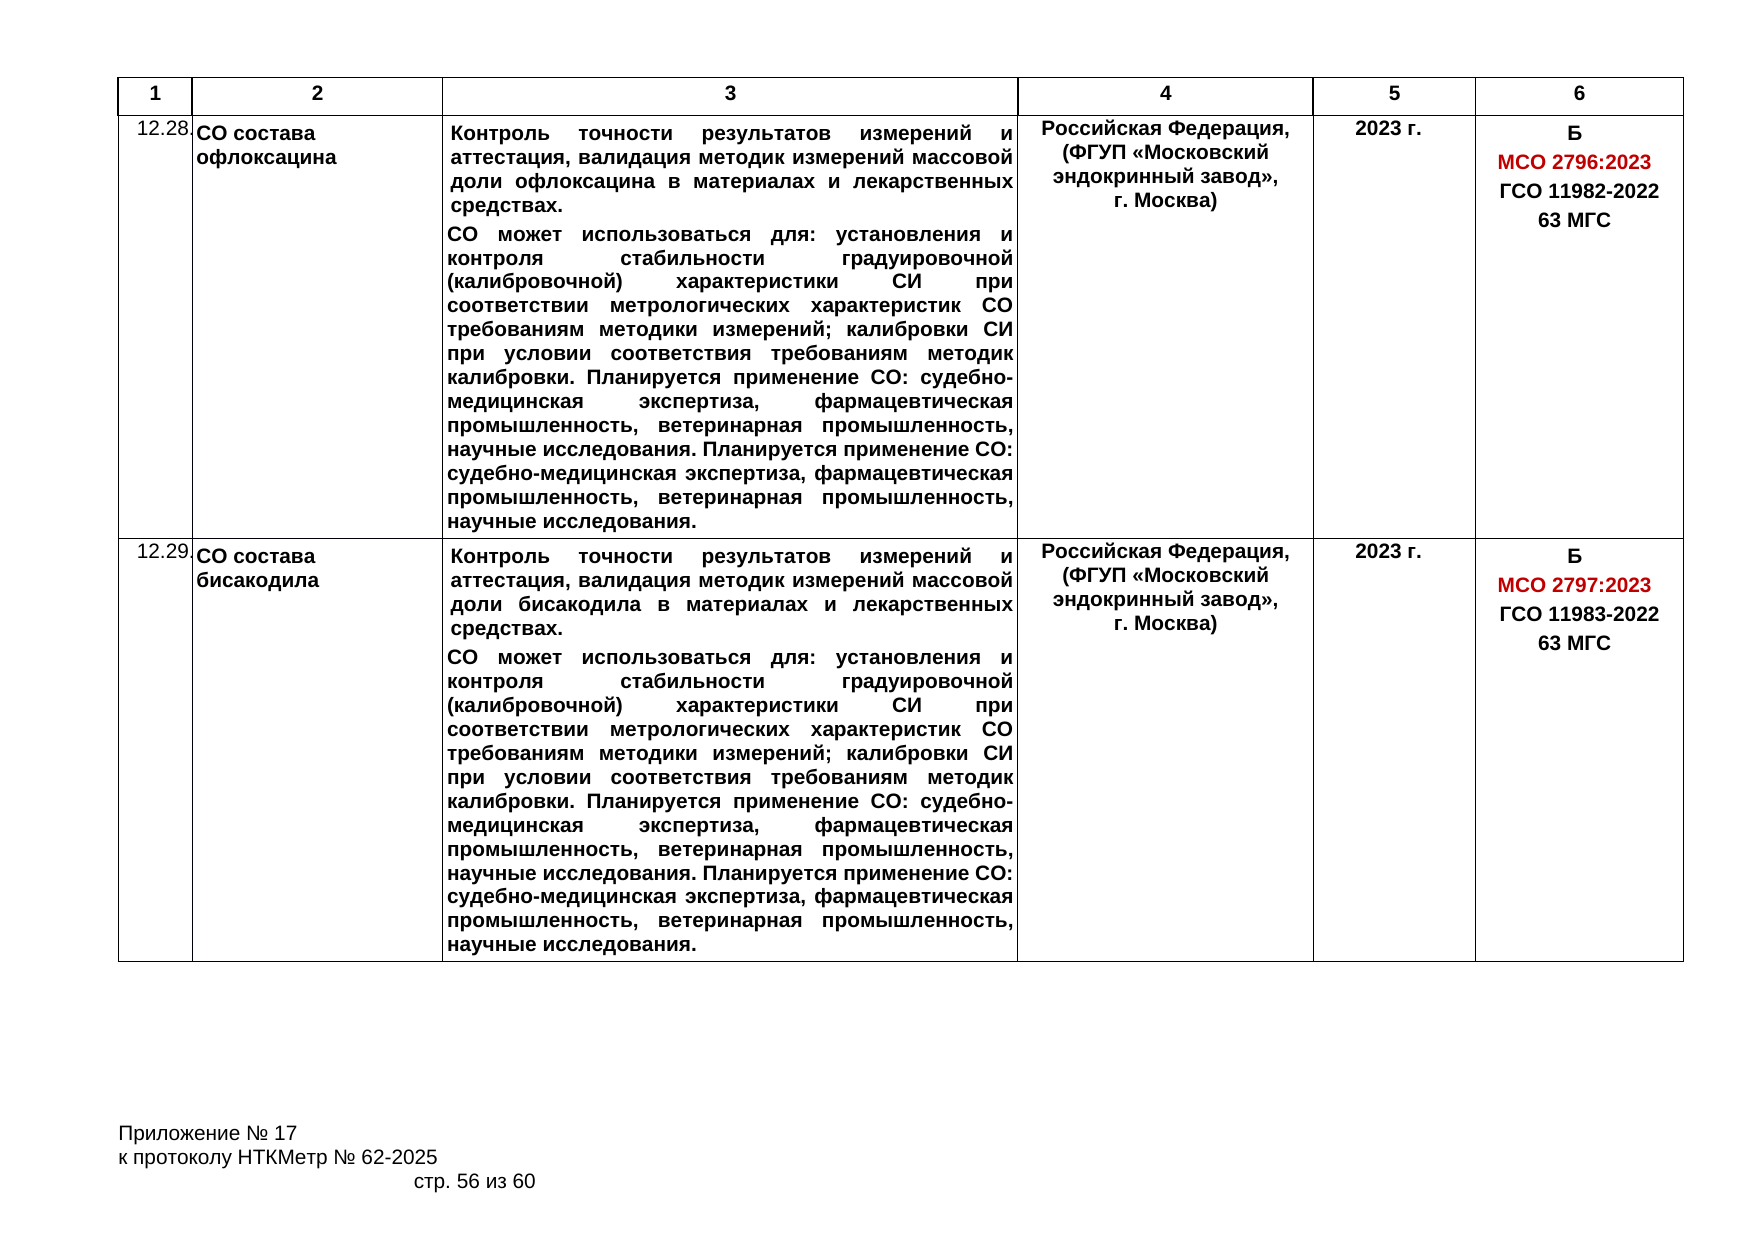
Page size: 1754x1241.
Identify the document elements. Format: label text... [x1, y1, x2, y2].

table_cell Б МСО 2797:2023 ГСО 11983-2022 63 МГС [1476, 539, 1683, 961]
table_header 3 [443, 78, 1017, 114]
table_cell 2023 г. [1314, 116, 1475, 538]
table_header 4 [1019, 78, 1312, 114]
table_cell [1018, 116, 1313, 538]
table_cell Б МСО 2796:2023 ГСО 11982-2022 63 МГС [1476, 116, 1683, 538]
table_header 6 [1476, 78, 1683, 114]
table_cell СО состава бисакодила [193, 539, 442, 961]
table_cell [1018, 539, 1313, 961]
table_cell 2023 г. [1314, 539, 1475, 961]
table_cell Контроль точности результатов измерений и аттестация, валидация методик измерений массовой доли офлоксацина в материалах и лекарственных средствах. СО может использоваться для: установления и контроля стабильности градуировочной (калибровочной) характеристики СИ при соответствии метрологических характеристик СО требованиям методики измерений; калибровки СИ при условии соответствия требованиям методик калибровки. Планируется применение СО: судебно-медицинская экспертиза, фармацевтическая промышленность, ветеринарная промышленность, научные исследования. Планируется применение СО: судебно-медицинская экспертиза, фармацевтическая промышленность, ветеринарная промышленность, научные исследования. [443, 116, 1017, 538]
table_cell [119, 539, 192, 961]
table_header 2 [193, 78, 442, 114]
table_cell СО состава офлоксацина [193, 116, 442, 538]
table_header 1 [119, 78, 191, 114]
table_cell Контроль точности результатов измерений и аттестация, валидация методик измерений массовой доли бисакодила в материалах и лекарственных средствах. СО может использоваться для: установления и контроля стабильности градуировочной (калибровочной) характеристики СИ при соответствии метрологических характеристик СО требованиям методики измерений; калибровки СИ при условии соответствия требованиям методик калибровки. Планируется применение СО: судебно-медицинская экспертиза, фармацевтическая промышленность, ветеринарная промышленность, научные исследования. Планируется применение СО: судебно-медицинская экспертиза, фармацевтическая промышленность, ветеринарная промышленность, научные исследования. [443, 539, 1017, 961]
table_cell [119, 116, 192, 538]
table_header 5 [1314, 78, 1475, 114]
